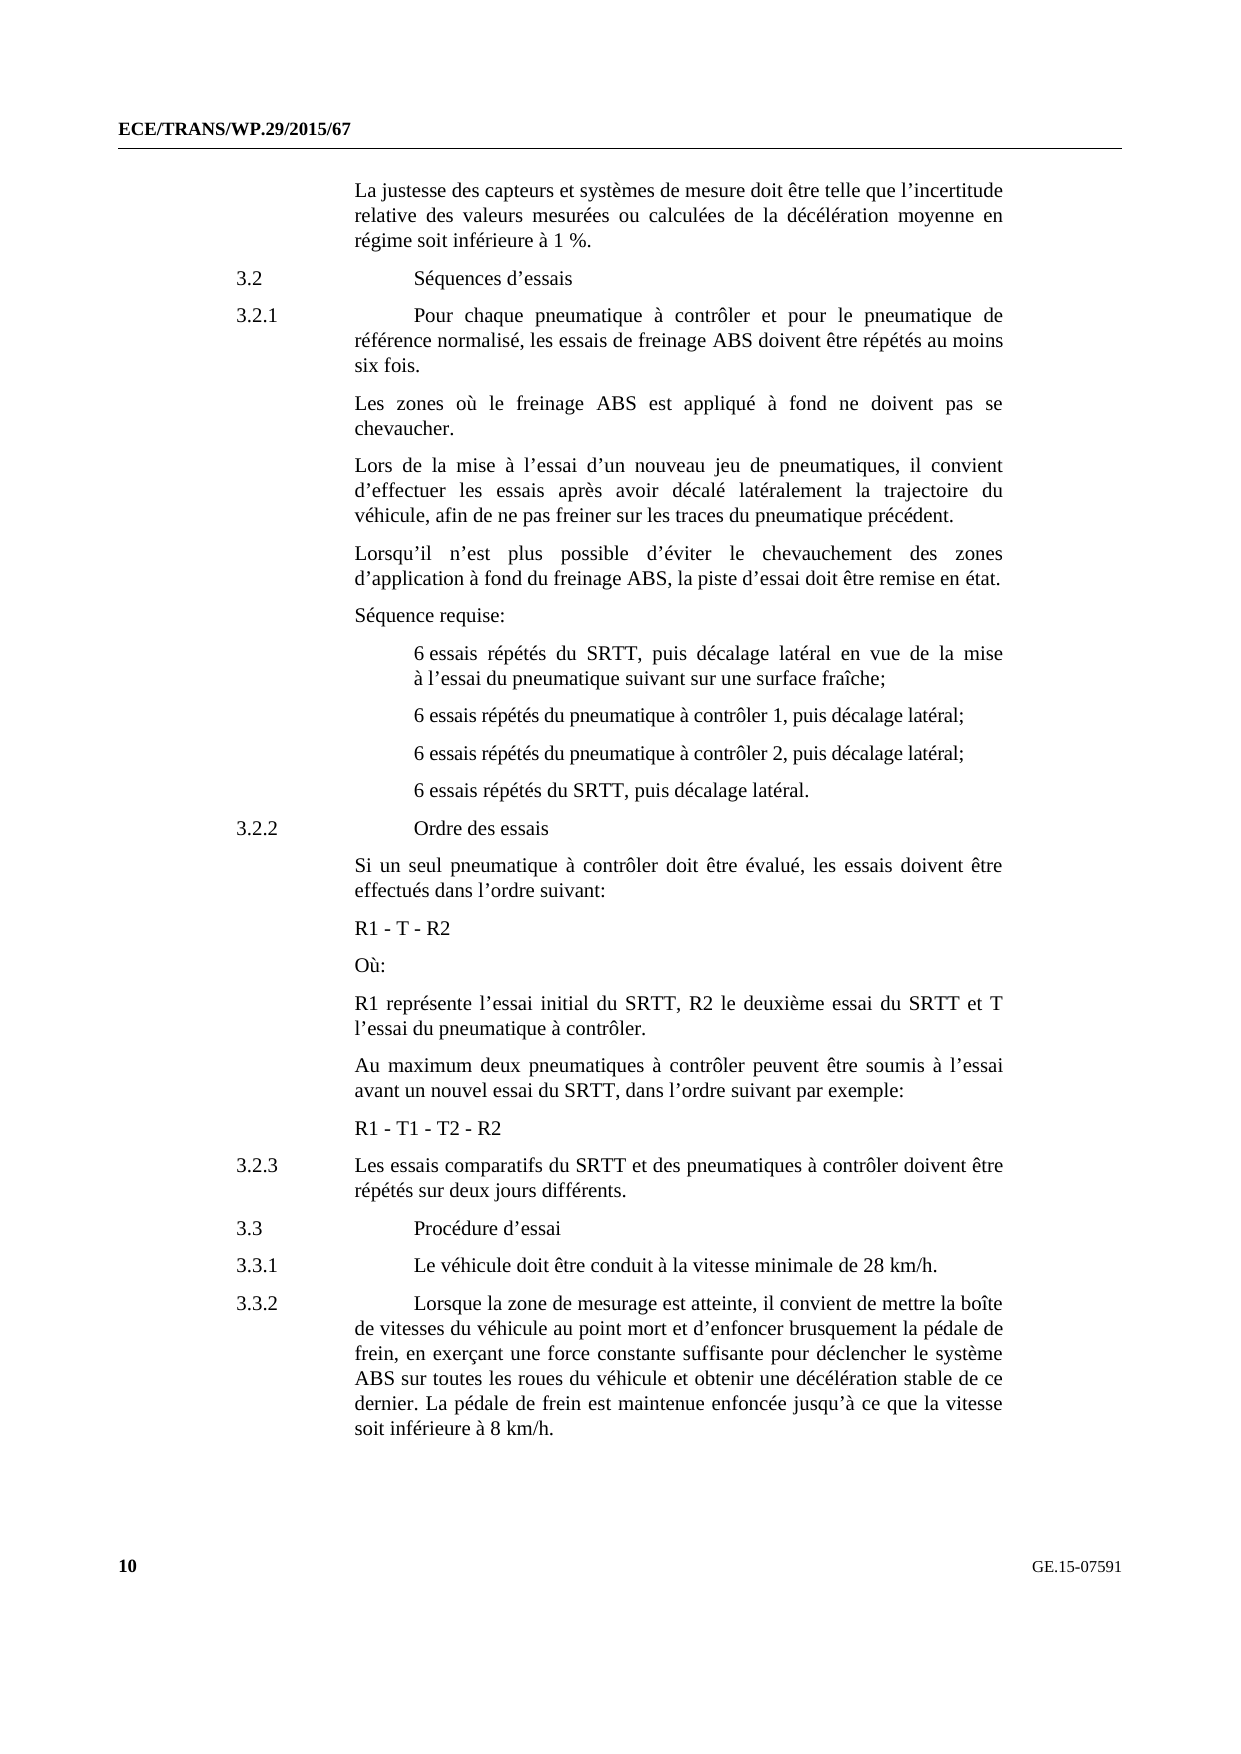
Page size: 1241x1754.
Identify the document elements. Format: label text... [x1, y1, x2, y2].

text 6 essais répétés du pneumatique à contrôler 1, puis décalage latéral; [413, 702, 1004, 727]
text Lorsqu’il n’est plus possible d’éviter le chevauchement des zones d’application à fond du freinage ABS, la piste d’essai doit être remise en état. [354, 540, 1004, 590]
text Si un seul pneumatique à contrôler doit être évalué, les essais doivent être effectués dans l’ordre suivant: [354, 852, 1004, 902]
text 3.3 Procédure d’essai [236, 1215, 1004, 1240]
text R1 représente l’essai initial du SRTT, R2 le deuxième essai du SRTT et T l’essai du pneumatique à contrôler. [354, 990, 1004, 1040]
text 6 essais répétés du SRTT, puis décalage latéral en vue de la mise à l’essai du pneumatique suivant sur une surface fraîche; [413, 640, 1004, 690]
text R1 - T1 - T2 - R2 [354, 1115, 1004, 1140]
text 6 essais répétés du pneumatique à contrôler 2, puis décalage latéral; [413, 740, 1004, 765]
text 3.2.3 Les essais comparatifs du SRTT et des pneumatiques à contrôler doivent être répétés sur deux jours différents. [236, 1152, 1004, 1202]
text 3.2.2 Ordre des essais [236, 815, 1004, 840]
text Où: [354, 952, 1004, 977]
text 6 essais répétés du SRTT, puis décalage latéral. [413, 777, 1004, 802]
text R1 - T - R2 [354, 915, 1004, 940]
text Au maximum deux pneumatiques à contrôler peuvent être soumis à l’essai avant un nouvel essai du SRTT, dans l’ordre suivant par exemple: [354, 1052, 1004, 1102]
text Séquence requise: [354, 602, 1004, 627]
text Les zones où le freinage ABS est appliqué à fond ne doivent pas se chevaucher. [354, 390, 1004, 440]
text 3.3.1 Le véhicule doit être conduit à la vitesse minimale de 28 km/h. [236, 1252, 1004, 1277]
text Lors de la mise à l’essai d’un nouveau jeu de pneumatiques, il convient d’effectuer les essais après avoir décalé latéralement la trajectoire du véhicule, afin de ne pas freiner sur les traces du pneumatique précédent. [354, 452, 1004, 527]
text La justesse des capteurs et systèmes de mesure doit être telle que l’incertitude relative des valeurs mesurées ou calculées de la décélération moyenne en régime soit inférieure à 1 %. [354, 177, 1004, 252]
text 3.3.2 Lorsque la zone de mesurage est atteinte, il convient de mettre la boîte de vitesses du véhicule au point mort et d’enfoncer brusquement la pédale de frein, en exerçant une force constante suffisante pour déclencher le système ABS sur toutes les roues du véhicule et obtenir une décélération stable de ce dernier. La pédale de frein est maintenue enfoncée jusqu’à ce que la vitesse soit inférieure à 8 km/h. [236, 1290, 1004, 1440]
text 3.2.1 Pour chaque pneumatique à contrôler et pour le pneumatique de référence normalisé, les essais de freinage ABS doivent être répétés au moins six fois. [236, 302, 1004, 377]
text 3.2 Séquences d’essais [236, 265, 1004, 290]
